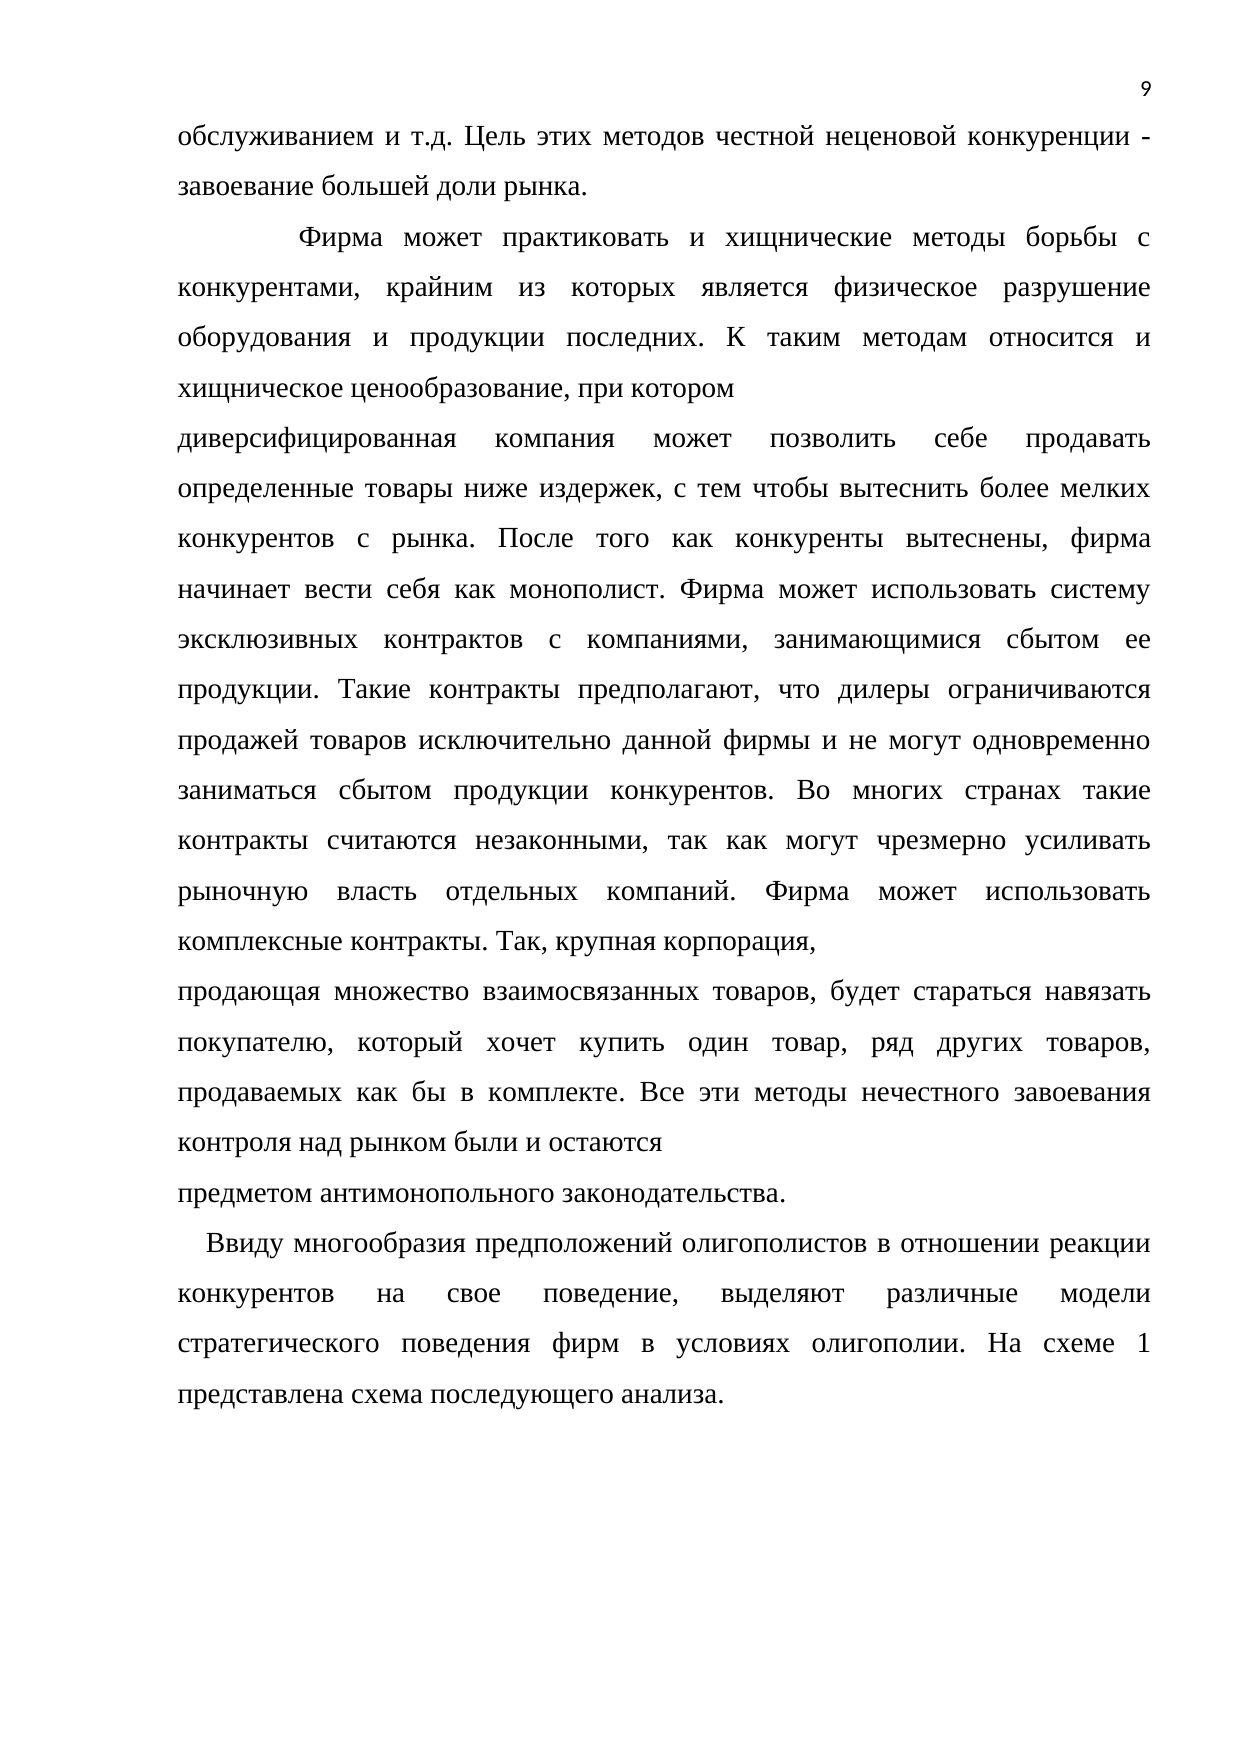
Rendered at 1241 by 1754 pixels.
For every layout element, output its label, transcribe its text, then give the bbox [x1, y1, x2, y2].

text Ввиду многообразия предположений олигополистов в отношении реакции конкурентов на свое поведение, выделяют различные модели стратегического поведения фирм в условиях олигополии. На схеме 1 представлена схема последующего анализа. [177, 1225, 1152, 1409]
text диверсифицированная компания может позволить себе продавать определенные товары ниже издержек, с тем чтобы вытеснить более мелких конкурентов с рынка. После того как конкуренты вытеснены, фирма начинает вести себя как монополист. Фирма может использовать систему эксклюзивных контрактов с компаниями, занимающимися сбытом ее продукции. Такие контракты предполагают, что дилеры ограничиваются продажей товаров исключительно данной фирмы и не могут одновременно заниматься сбытом продукции конкурентов. Во многих странах такие контракты считаются незаконными, так как могут чрезмерно усиливать рыночную власть отдельных компаний. Фирма может использовать комплексные контракты. Так, крупная корпорация, [177, 420, 1152, 957]
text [177, 118, 1152, 202]
text Фирма может практиковать и хищнические методы борьбы с конкурентами, крайним из которых является физическое разрушение оборудования и продукции последних. К таким методам относится и хищническое ценообразование, при котором [177, 219, 1152, 403]
text продающая множество взаимосвязанных товаров, будет стараться навязать покупателю, который хочет купить один товар, ряд других товаров, продаваемых как бы в комплекте. Все эти методы нечестного завоевания контроля над рынком были и остаются [177, 973, 1152, 1158]
text предметом антимонопольного законодательства. [177, 1175, 1152, 1208]
